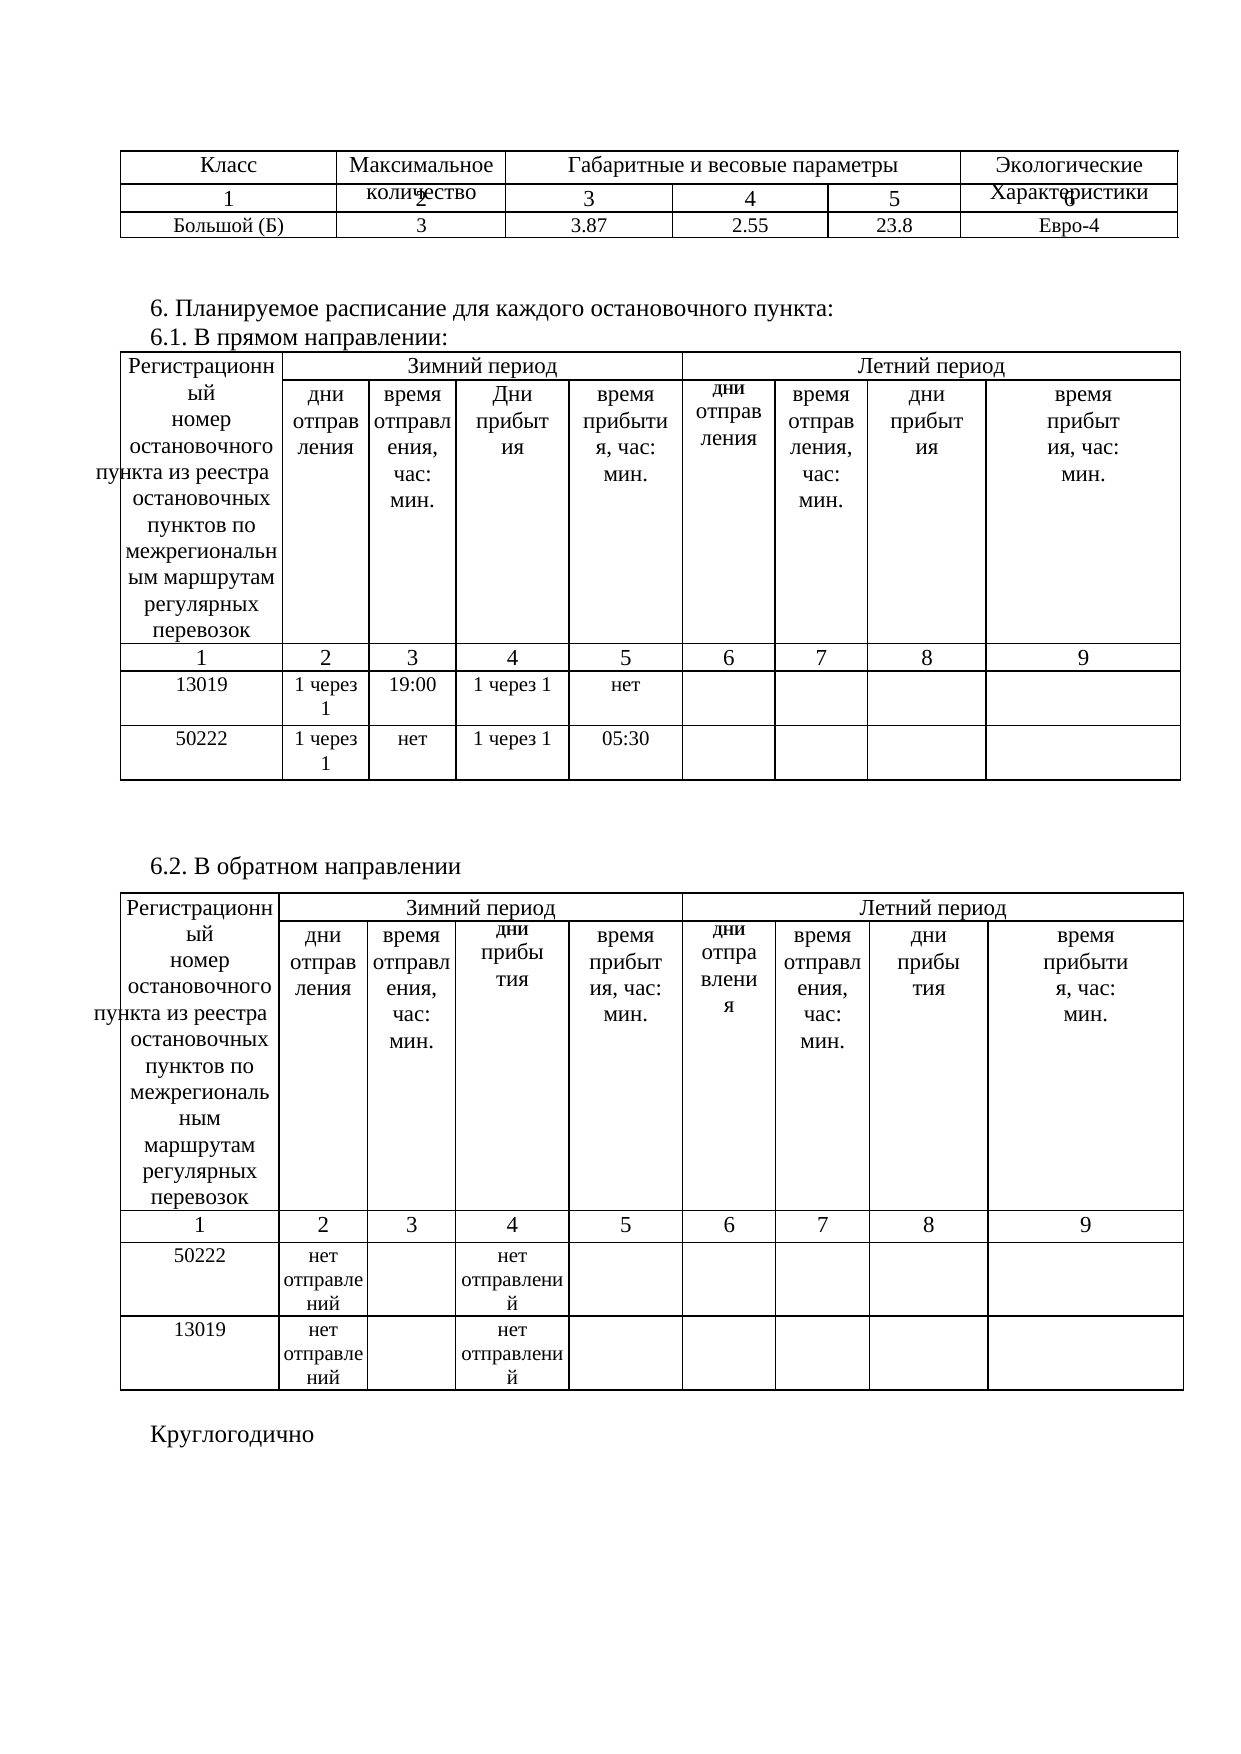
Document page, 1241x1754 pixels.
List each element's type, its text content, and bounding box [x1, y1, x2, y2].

table_cell 3.87 [506, 213, 672, 237]
table_cell время отправл ения, час: мин. [370, 381, 455, 642]
table_cell дни прибы тия [870, 922, 987, 1210]
table_cell 13019 [121, 1317, 278, 1389]
table_cell [683, 1317, 775, 1389]
table_cell 2.55 [673, 213, 827, 237]
table_cell 1 через 1 [457, 672, 568, 725]
table_cell время прибыт ия, час: мин. [570, 922, 682, 1210]
table_cell 1 через 1 [457, 726, 568, 779]
table_cell 13019 [121, 672, 282, 725]
table_cell 6 [683, 1211, 775, 1242]
table_cell дни прибыт ия [868, 381, 985, 642]
table_cell время прибыти я, час: мин. [989, 922, 1183, 1210]
text 6.2. В обратном направлении [150, 851, 1090, 879]
table_cell время прибыт ия, час: мин. [987, 381, 1180, 642]
table_cell [683, 1243, 775, 1315]
table_cell дни отправ ления [280, 922, 367, 1210]
table_cell 5 [570, 1211, 682, 1242]
table_cell Большой (Б) [121, 213, 336, 237]
table_cell [870, 1243, 987, 1315]
table_cell ДНИ отправ ления [683, 381, 774, 642]
table_cell нет [570, 672, 682, 725]
table_cell 2 [283, 644, 368, 670]
table_cell [683, 726, 774, 779]
table_header Летний период [683, 894, 1183, 920]
table_cell [776, 672, 867, 725]
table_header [961, 152, 1177, 183]
table_cell [776, 1317, 869, 1389]
table_cell [870, 1317, 987, 1389]
text 6.1. В прямом направлении: [150, 322, 1090, 351]
table_cell 4 [456, 1211, 568, 1242]
table_cell [868, 726, 985, 779]
table_cell время отправ ления, час: мин. [776, 381, 867, 642]
table_cell [776, 726, 867, 779]
table_cell [989, 1317, 1183, 1389]
table_header Габаритные и весовые параметры [506, 152, 960, 183]
table_cell 7 [776, 1211, 869, 1242]
table_cell ДНИ отпра влени я [683, 922, 775, 1210]
table_cell [989, 1243, 1183, 1315]
table_cell нет отправлений [456, 1243, 568, 1315]
table_cell время отправл ения, час: мин. [776, 922, 869, 1210]
table_cell 2 [337, 185, 505, 211]
table_cell 1 через 1 [283, 672, 368, 725]
table_cell 1 через 1 [283, 726, 368, 779]
table_cell [368, 1243, 455, 1315]
table_header Зимний период [280, 894, 682, 920]
table_header Регистрационный номер остановочного пункта из реестра остановочных пунктов по межрегиональным маршрутам регулярных перевозок [121, 894, 278, 1210]
table_cell 19:00 [370, 672, 455, 725]
table_header Зимний период [283, 353, 682, 379]
table_cell 4 [457, 644, 568, 670]
table_cell 3 [368, 1211, 455, 1242]
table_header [337, 152, 505, 183]
table_cell время прибыти я, час: мин. [570, 381, 682, 642]
table_cell 7 [776, 644, 867, 670]
table_cell [868, 672, 985, 725]
table_cell 50222 [121, 726, 282, 779]
table_cell время отправл ения, час: мин. [368, 922, 455, 1210]
table_cell 8 [868, 644, 985, 670]
table_header Летний период [683, 353, 1180, 379]
table_cell 5 [829, 185, 960, 211]
table_cell 3 [370, 644, 455, 670]
table_cell нет отправлений [456, 1317, 568, 1389]
table_cell [987, 672, 1180, 725]
text 6. Планируемое расписание для каждого остановочного пункта: [150, 293, 1090, 322]
table_cell 9 [989, 1211, 1183, 1242]
table_cell 05:30 [570, 726, 682, 779]
text Круглогодично [150, 1419, 1090, 1448]
table_cell 3 [337, 213, 505, 237]
table_cell дни отправ ления [283, 381, 368, 642]
table_cell ДНИ прибы тия [456, 922, 568, 1210]
table_cell 6 [961, 185, 1177, 211]
table_cell 1 [121, 644, 282, 670]
table_cell нет [370, 726, 455, 779]
table_cell [987, 726, 1180, 779]
table_cell [776, 1243, 869, 1315]
table_cell [683, 672, 774, 725]
table_cell 1 [121, 185, 336, 211]
table_cell Дни прибыт ия [457, 381, 568, 642]
table_header Класс [121, 152, 336, 183]
table_cell 9 [987, 644, 1180, 670]
table_cell 23.8 [829, 213, 960, 237]
table_cell 4 [673, 185, 827, 211]
table_cell 8 [870, 1211, 987, 1242]
table_cell 5 [570, 644, 682, 670]
table_cell 3 [506, 185, 672, 211]
table_cell 50222 [121, 1243, 278, 1315]
table_cell [570, 1317, 682, 1389]
table_cell [368, 1317, 455, 1389]
table_cell Евро-4 [961, 213, 1177, 237]
table_cell 6 [683, 644, 774, 670]
table_cell 1 [121, 1211, 278, 1242]
table_cell [570, 1243, 682, 1315]
table_cell нет отправлений [280, 1243, 367, 1315]
table_cell нет отправлений [280, 1317, 367, 1389]
table_header Регистрационный номер остановочного пункта из реестра остановочных пунктов по межрегиональным маршрутам регулярных перевозок [121, 353, 282, 642]
table_cell 2 [280, 1211, 367, 1242]
